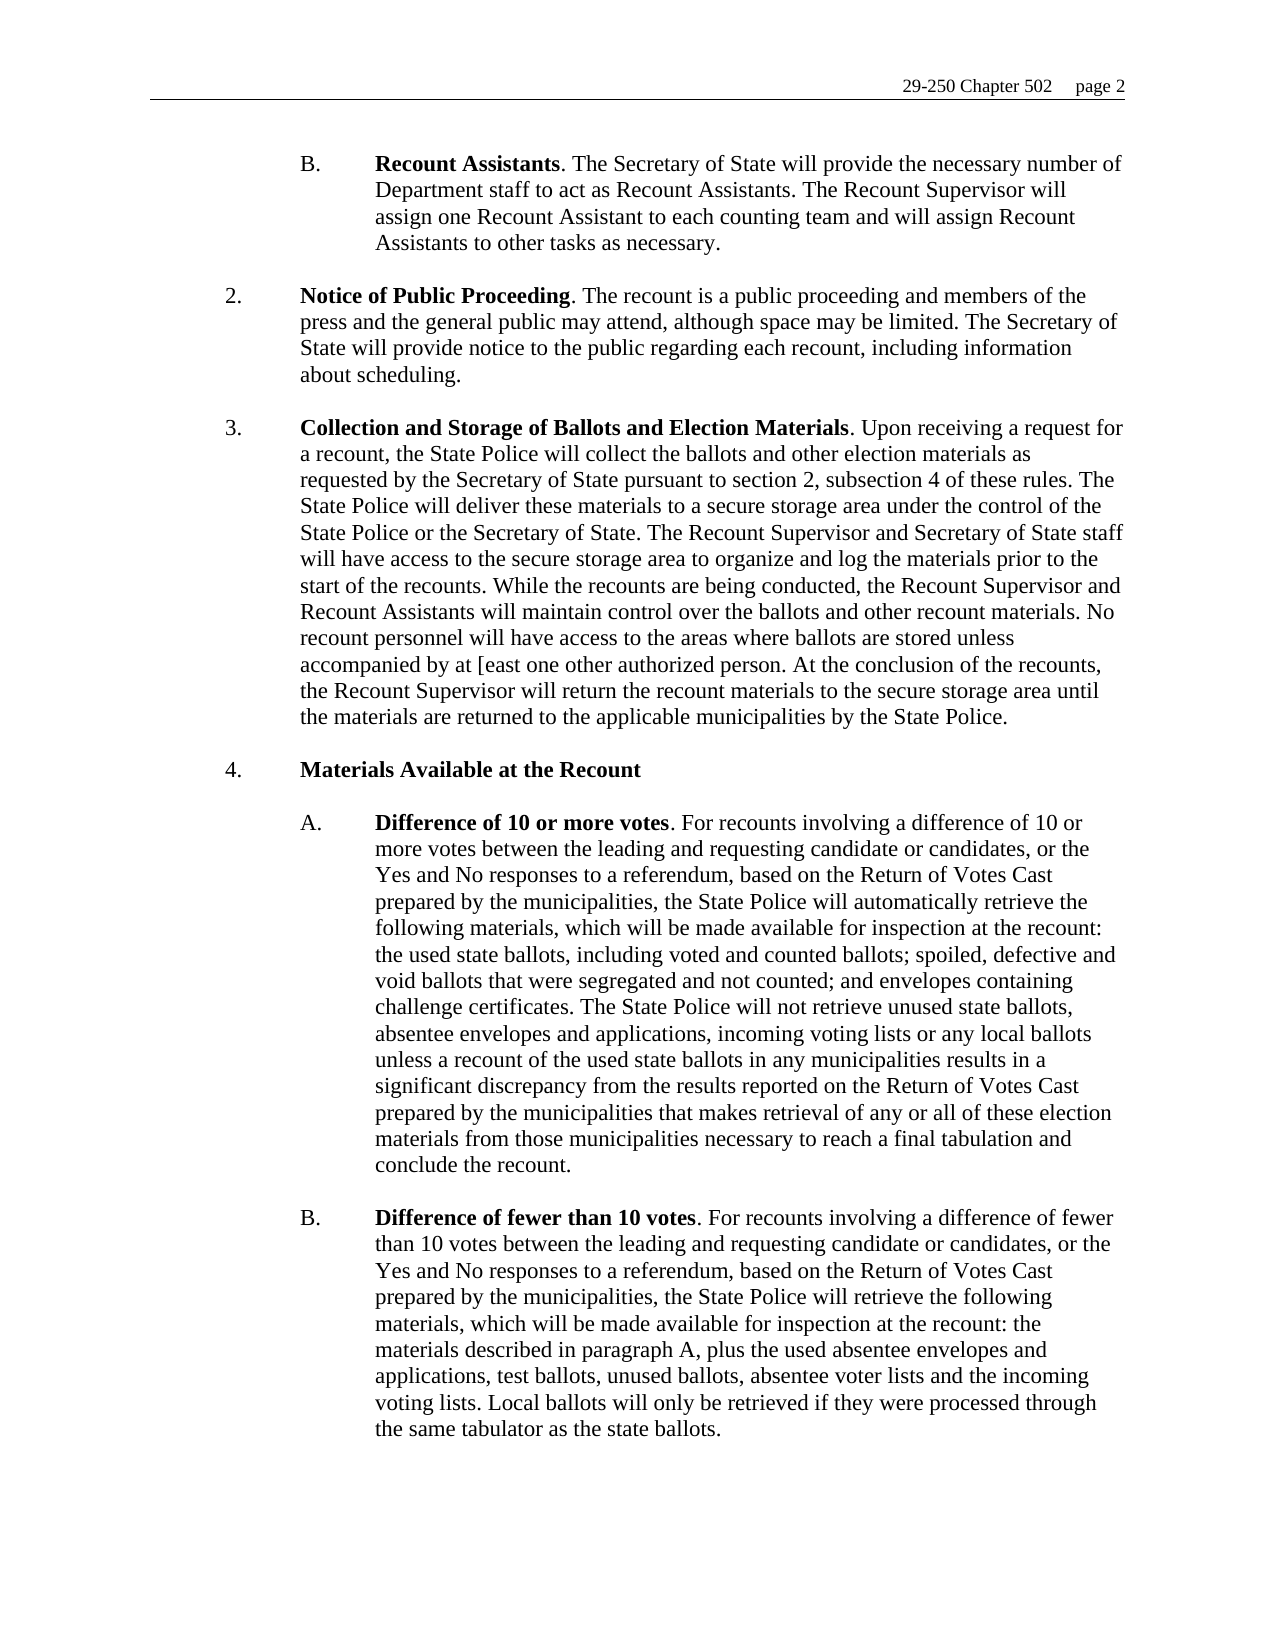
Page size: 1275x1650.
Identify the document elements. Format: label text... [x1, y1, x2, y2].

text B. Difference of fewer than 10 votes. For recounts involving a difference of fewer than 10 votes between the leading and requesting candidate or candidates, or the Yes and No responses to a referendum, based on the Return of Votes Cast prepared by the municipalities, the State Police will retrieve the following materials, which will be made available for inspection at the recount: the materials described in paragraph A, plus the used absentee envelopes and applications, test ballots, unused ballots, absentee voter lists and the incoming voting lists. Local ballots will only be retrieved if they were processed through the same tabulator as the state ballots. [300, 1204, 1125, 1441]
text 3. Collection and Storage of Ballots and Election Materials. Upon receiving a request for a recount, the State Police will collect the ballots and other election materials as requested by the Secretary of State pursuant to section 2, subsection 4 of these rules. The State Police will deliver these materials to a secure storage area under the control of the State Police or the Secretary of State. The Recount Supervisor and Secretary of State staff will have access to the secure storage area to organize and log the materials prior to the start of the recounts. While the recounts are being conducted, the Recount Supervisor and Recount Assistants will maintain control over the ballots and other recount materials. No recount personnel will have access to the areas where ballots are stored unless accompanied by at [east one other authorized person. At the conclusion of the recounts, the Recount Supervisor will return the recount materials to the secure storage area until the materials are returned to the applicable municipalities by the State Police. [225, 413, 1125, 730]
text A. Difference of 10 or more votes. For recounts involving a difference of 10 or more votes between the leading and requesting candidate or candidates, or the Yes and No responses to a referendum, based on the Return of Votes Cast prepared by the municipalities, the State Police will automatically retrieve the following materials, which will be made available for inspection at the recount: the used state ballots, including voted and counted ballots; spoiled, defective and void ballots that were segregated and not counted; and envelopes containing challenge certificates. The State Police will not retrieve unused state ballots, absentee envelopes and applications, incoming voting lists or any local ballots unless a recount of the used state ballots in any municipalities results in a significant discrepancy from the results reported on the Return of Votes Cast prepared by the municipalities that makes retrieval of any or all of these election materials from those municipalities necessary to reach a final tabulation and conclude the recount. [300, 809, 1125, 1178]
text 4. Materials Available at the Recount [225, 756, 1125, 782]
text B. Recount Assistants. The Secretary of State will provide the necessary number of Department staff to act as Recount Assistants. The Recount Supervisor will assign one Recount Assistant to each counting team and will assign Recount Assistants to other tasks as necessary. [300, 150, 1125, 255]
text 2. Notice of Public Proceeding. The recount is a public proceeding and members of the press and the general public may attend, although space may be limited. The Secretary of State will provide notice to the public regarding each recount, including information about scheduling. [225, 282, 1125, 387]
